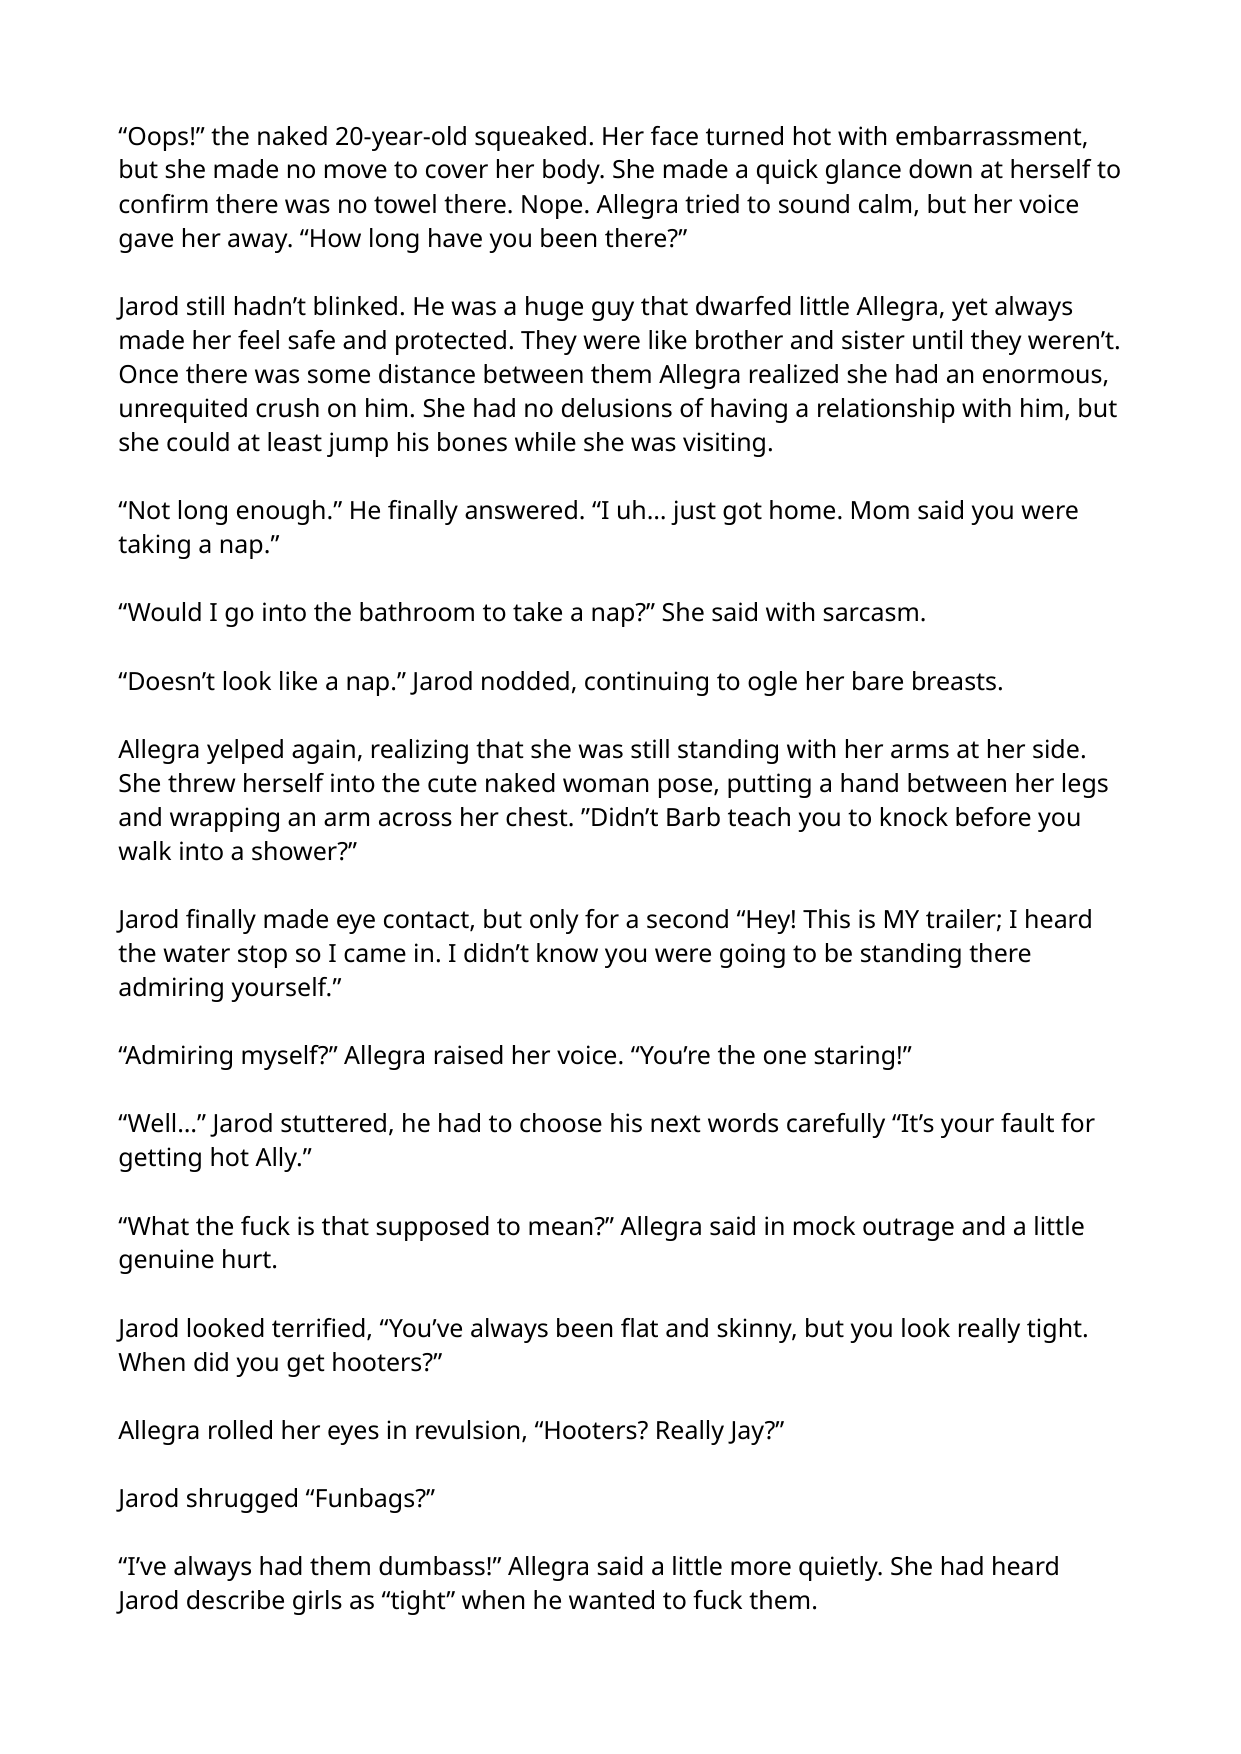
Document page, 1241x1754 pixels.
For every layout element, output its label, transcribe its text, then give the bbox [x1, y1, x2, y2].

text “I’ve always had them dumbass!” Allegra said a little more quietly. She had heard Jarod describe girls as “tight” when he wanted to fuck them. [118, 1549, 1122, 1617]
text Jarod shrugged “Funbags?” [118, 1481, 1122, 1515]
text “What the fuck is that supposed to mean?” Allegra said in mock outrage and a little genuine hurt. [118, 1208, 1122, 1276]
text “Would I go into the bathroom to take a nap?” She said with sarcasm. [118, 595, 1122, 629]
text Allegra yelped again, realizing that she was still standing with her arms at her side. She threw herself into the cute naked woman pose, putting a hand between her legs and wrapping an arm across her chest. ”Didn’t Barb teach you to knock before you walk into a shower?” [118, 731, 1122, 867]
text “Oops!” the naked 20-year-old squeaked. Her face turned hot with embarrassment, but she made no move to cover her body. She made a quick glance down at herself to confirm there was no towel there. Nope. Allegra tried to sound calm, but her voice gave her away. “How long have you been there?” [118, 118, 1122, 254]
text “Admiring myself?” Allegra raised her voice. “You’re the one staring!” [118, 1038, 1122, 1072]
text “Well…” Jarod stuttered, he had to choose his next words carefully “It’s your fault for getting hot Ally.” [118, 1106, 1122, 1174]
text Jarod still hadn’t blinked. He was a huge guy that dwarfed little Allegra, yet always made her feel safe and protected. They were like brother and sister until they weren’t. Once there was some distance between them Allegra realized she had an enormous, unrequited crush on him. She had no delusions of having a relationship with him, but she could at least jump his bones while she was visiting. [118, 288, 1122, 459]
text Jarod looked terrified, “You’ve always been flat and skinny, but you look really tight. When did you get hooters?” [118, 1310, 1122, 1378]
text “Doesn’t look like a nap.” Jarod nodded, continuing to ogle her bare breasts. [118, 663, 1122, 697]
text “Not long enough.” He finally answered. “I uh… just got home. Mom said you were taking a nap.” [118, 493, 1122, 561]
text Allegra rolled her eyes in revulsion, “Hooters? Really Jay?” [118, 1412, 1122, 1447]
text Jarod finally made eye contact, but only for a second “Hey! This is MY trailer; I heard the water stop so I came in. I didn’t know you were going to be standing there admiring yourself.” [118, 902, 1122, 1004]
